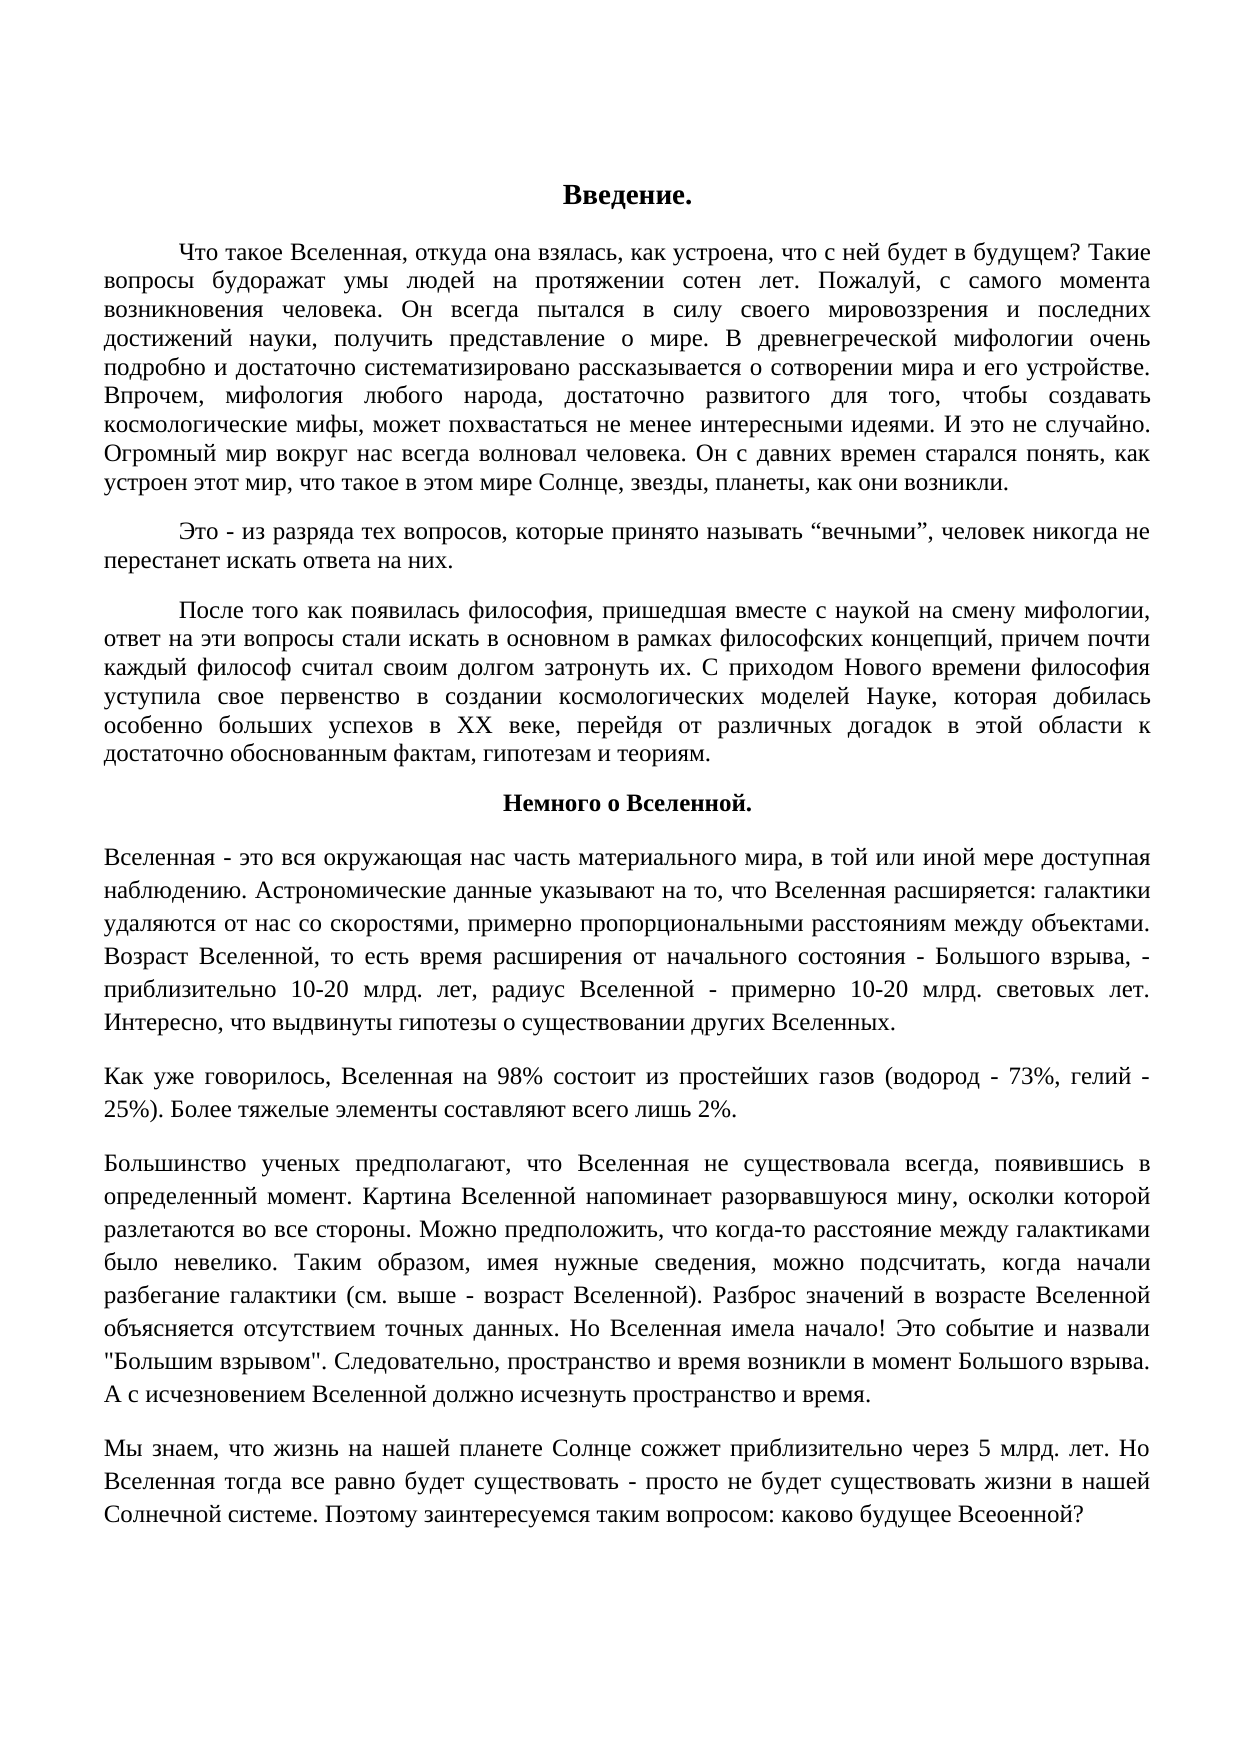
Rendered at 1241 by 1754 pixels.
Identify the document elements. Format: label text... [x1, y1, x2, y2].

text Немного о Вселенной. [103, 788, 1152, 817]
text Как уже говорилось, Вселенная на 98% состоит из простейших газов (водород - 73%, гелий - 25%). Более тяжелые элементы составляют всего лишь 2%. [103, 1061, 1152, 1123]
text Что такое Вселенная, откуда она взялась, как устроена, что с ней будет в будущем? Такие вопросы будоражат умы людей на протяжении сотен лет. Пожалуй, с самого момента возникновения человека. Он всегда пытался в силу своего мировоззрения и последних достижений науки, получить представление о мире. В древнегреческой мифологии очень подробно и достаточно систематизировано рассказывается о сотворении мира и его устройстве. Впрочем, мифология любого народа, достаточно развитого для того, чтобы создавать космологические мифы, может похвастаться не менее интересными идеями. И это не случайно. Огромный мир вокруг нас всегда волновал человека. Он с давних времен старался понять, как устроен этот мир, что такое в этом мире Солнце, звезды, планеты, как они возникли. [103, 237, 1152, 496]
text Введение. [103, 177, 1152, 211]
text Большинство ученых предполагают, что Вселенная не существовала всегда, появившись в определенный момент. Картина Вселенной напоминает разорвавшуюся мину, осколки которой разлетаются во все стороны. Можно предположить, что когда-то расстояние между галактиками было невелико. Таким образом, имея нужные сведения, можно подсчитать, когда начали разбегание галактики (см. выше - возраст Вселенной). Разброс значений в возрасте Вселенной объясняется отсутствием точных данных. Но Вселенная имела начало! Это событие и назвали "Большим взрывом". Следовательно, пространство и время возникли в момент Большого взрыва. А с исчезновением Вселенной должно исчезнуть пространство и время. [103, 1148, 1152, 1408]
text Это - из разряда тех вопросов, которые принято называть “вечными”, человек никогда не перестанет искать ответа на них. [103, 516, 1152, 574]
text Мы знаем, что жизнь на нашей планете Солнце сожжет приблизительно через 5 млрд. лет. Но Вселенная тогда все равно будет существовать - просто не будет существовать жизни в нашей Солнечной системе. Поэтому заинтересуемся таким вопросом: каково будущее Всеоенной? [103, 1433, 1152, 1528]
text Вселенная - это вся окружающая нас часть материального мира, в той или иной мере доступная наблюдению. Астрономические данные указывают на то, что Вселенная расширяется: галактики удаляются от нас со скоростями, примерно пропорциональными расстояниям между объектами. Возраст Вселенной, то есть время расширения от начального состояния - Большого взрыва, - приблизительно 10-20 млрд. лет, радиус Вселенной - примерно 10-20 млрд. световых лет. Интересно, что выдвинуты гипотезы о существовании других Вселенных. [103, 842, 1152, 1036]
text После того как появилась философия, пришедшая вместе с наукой на смену мифологии, ответ на эти вопросы стали искать в основном в рамках философских концепций, причем почти каждый философ считал своим долгом затронуть их. С приходом Нового времени философия уступила свое первенство в создании космологических моделей Науке, которая добилась особенно больших успехов в XX веке, перейдя от различных догадок в этой области к достаточно обоснованным фактам, гипотезам и теориям. [103, 595, 1152, 767]
